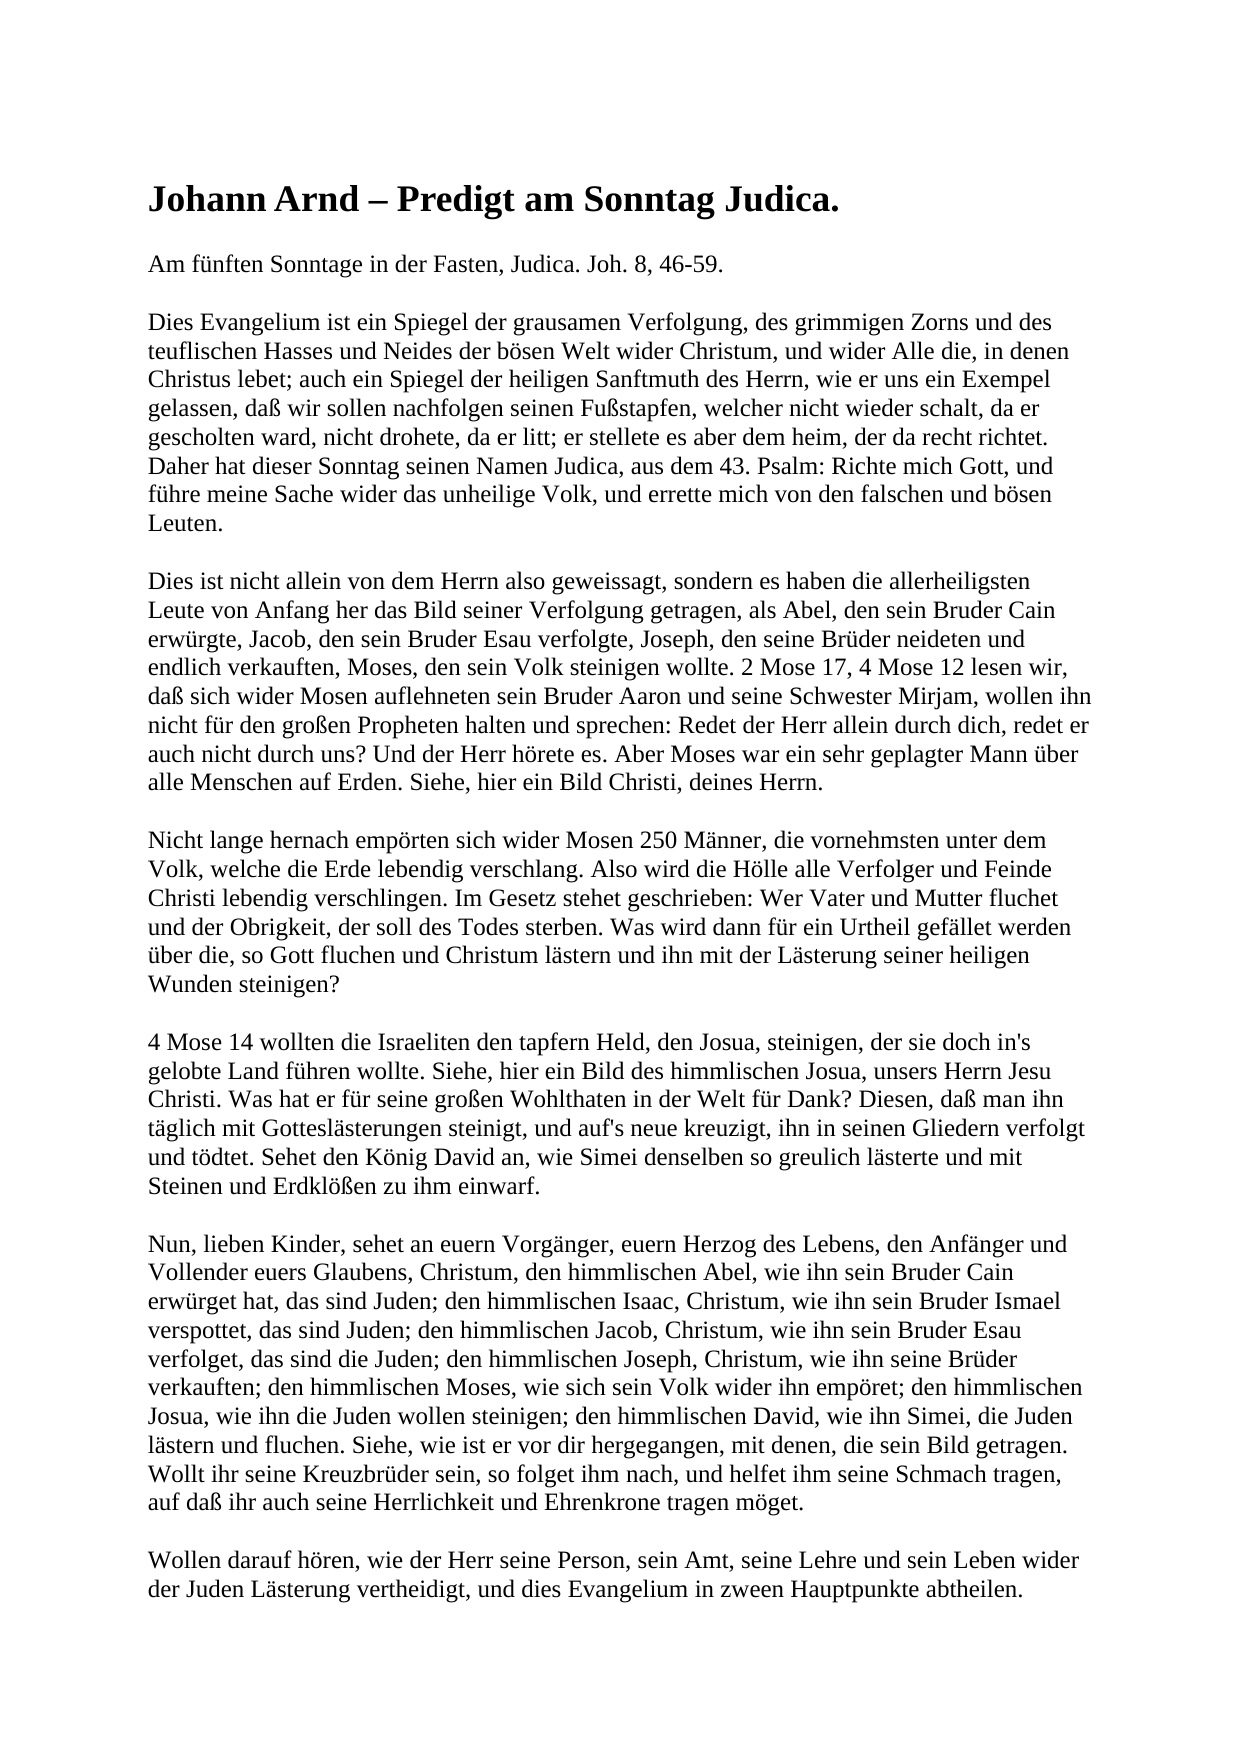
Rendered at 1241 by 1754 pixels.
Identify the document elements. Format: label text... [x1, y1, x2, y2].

text Wollen darauf hören, wie der Herr seine Person, sein Amt, seine Lehre und sein Leben wider der Juden Lästerung vertheidigt, und dies Evangelium in zween Hauptpunkte abtheilen. [148, 1545, 1093, 1603]
text Dies ist nicht allein von dem Herrn also geweissagt, sondern es haben die allerheiligsten Leute von Anfang her das Bild seiner Verfolgung getragen, als Abel, den sein Bruder Cain erwürgte, Jacob, den sein Bruder Esau verfolgte, Joseph, den seine Brüder neideten und endlich verkauften, Moses, den sein Volk steinigen wollte. 2 Mose 17, 4 Mose 12 lesen wir, daß sich wider Mosen auflehneten sein Bruder Aaron und seine Schwester Mirjam, wollen ihn nicht für den großen Propheten halten und sprechen: Redet der Herr allein durch dich, redet er auch nicht durch uns? Und der Herr hörete es. Aber Moses war ein sehr geplagter Mann über alle Menschen auf Erden. Siehe, hier ein Bild Christi, deines Herrn. [148, 566, 1093, 796]
text 4 Mose 14 wollten die Israeliten den tapfern Held, den Josua, steinigen, der sie doch in's gelobte Land führen wollte. Siehe, hier ein Bild des himmlischen Josua, unsers Herrn Jesu Christi. Was hat er für seine großen Wohlthaten in der Welt für Dank? Diesen, daß man ihn täglich mit Gotteslästerungen steinigt, und auf's neue kreuzigt, ihn in seinen Gliedern verfolgt und tödtet. Sehet den König David an, wie Simei denselben so greulich lästerte und mit Steinen und Erdklößen zu ihm einwarf. [148, 1027, 1093, 1199]
subtitle Johann Arnd – Predigt am Sonntag Judica. [148, 177, 1093, 220]
text Nun, lieben Kinder, sehet an euern Vorgänger, euern Herzog des Lebens, den Anfänger und Vollender euers Glaubens, Christum, den himmlischen Abel, wie ihn sein Bruder Cain erwürget hat, das sind Juden; den himmlischen Isaac, Christum, wie ihn sein Bruder Ismael verspottet, das sind Juden; den himmlischen Jacob, Christum, wie ihn sein Bruder Esau verfolget, das sind die Juden; den himmlischen Joseph, Christum, wie ihn seine Brüder verkauften; den himmlischen Moses, wie sich sein Volk wider ihn empöret; den himmlischen Josua, wie ihn die Juden wollen steinigen; den himmlischen David, wie ihn Simei, die Juden lästern und fluchen. Siehe, wie ist er vor dir hergegangen, mit denen, die sein Bild getragen. Wollt ihr seine Kreuzbrüder sein, so folget ihm nach, und helfet ihm seine Schmach tragen, auf daß ihr auch seine Herrlichkeit und Ehrenkrone tragen möget. [148, 1229, 1093, 1516]
text Nicht lange hernach empörten sich wider Mosen 250 Männer, die vornehmsten unter dem Volk, welche die Erde lebendig verschlang. Also wird die Hölle alle Verfolger und Feinde Christi lebendig verschlingen. Im Gesetz stehet geschrieben: Wer Vater und Mutter fluchet und der Obrigkeit, der soll des Todes sterben. Was wird dann für ein Urtheil gefället werden über die, so Gott fluchen und Christum lästern und ihn mit der Lästerung seiner heiligen Wunden steinigen? [148, 825, 1093, 998]
text Am fünften Sonntage in der Fasten, Judica. Joh. 8, 46-59. [148, 249, 1093, 278]
text Dies Evangelium ist ein Spiegel der grausamen Verfolgung, des grimmigen Zorns und des teuflischen Hasses und Neides der bösen Welt wider Christum, und wider Alle die, in denen Christus lebet; auch ein Spiegel der heiligen Sanftmuth des Herrn, wie er uns ein Exempel gelassen, daß wir sollen nachfolgen seinen Fußstapfen, welcher nicht wieder schalt, da er gescholten ward, nicht drohete, da er litt; er stellete es aber dem heim, der da recht richtet. Daher hat dieser Sonntag seinen Namen Judica, aus dem 43. Psalm: Richte mich Gott, und führe meine Sache wider das unheilige Volk, und errette mich von den falschen und bösen Leuten. [148, 307, 1093, 537]
